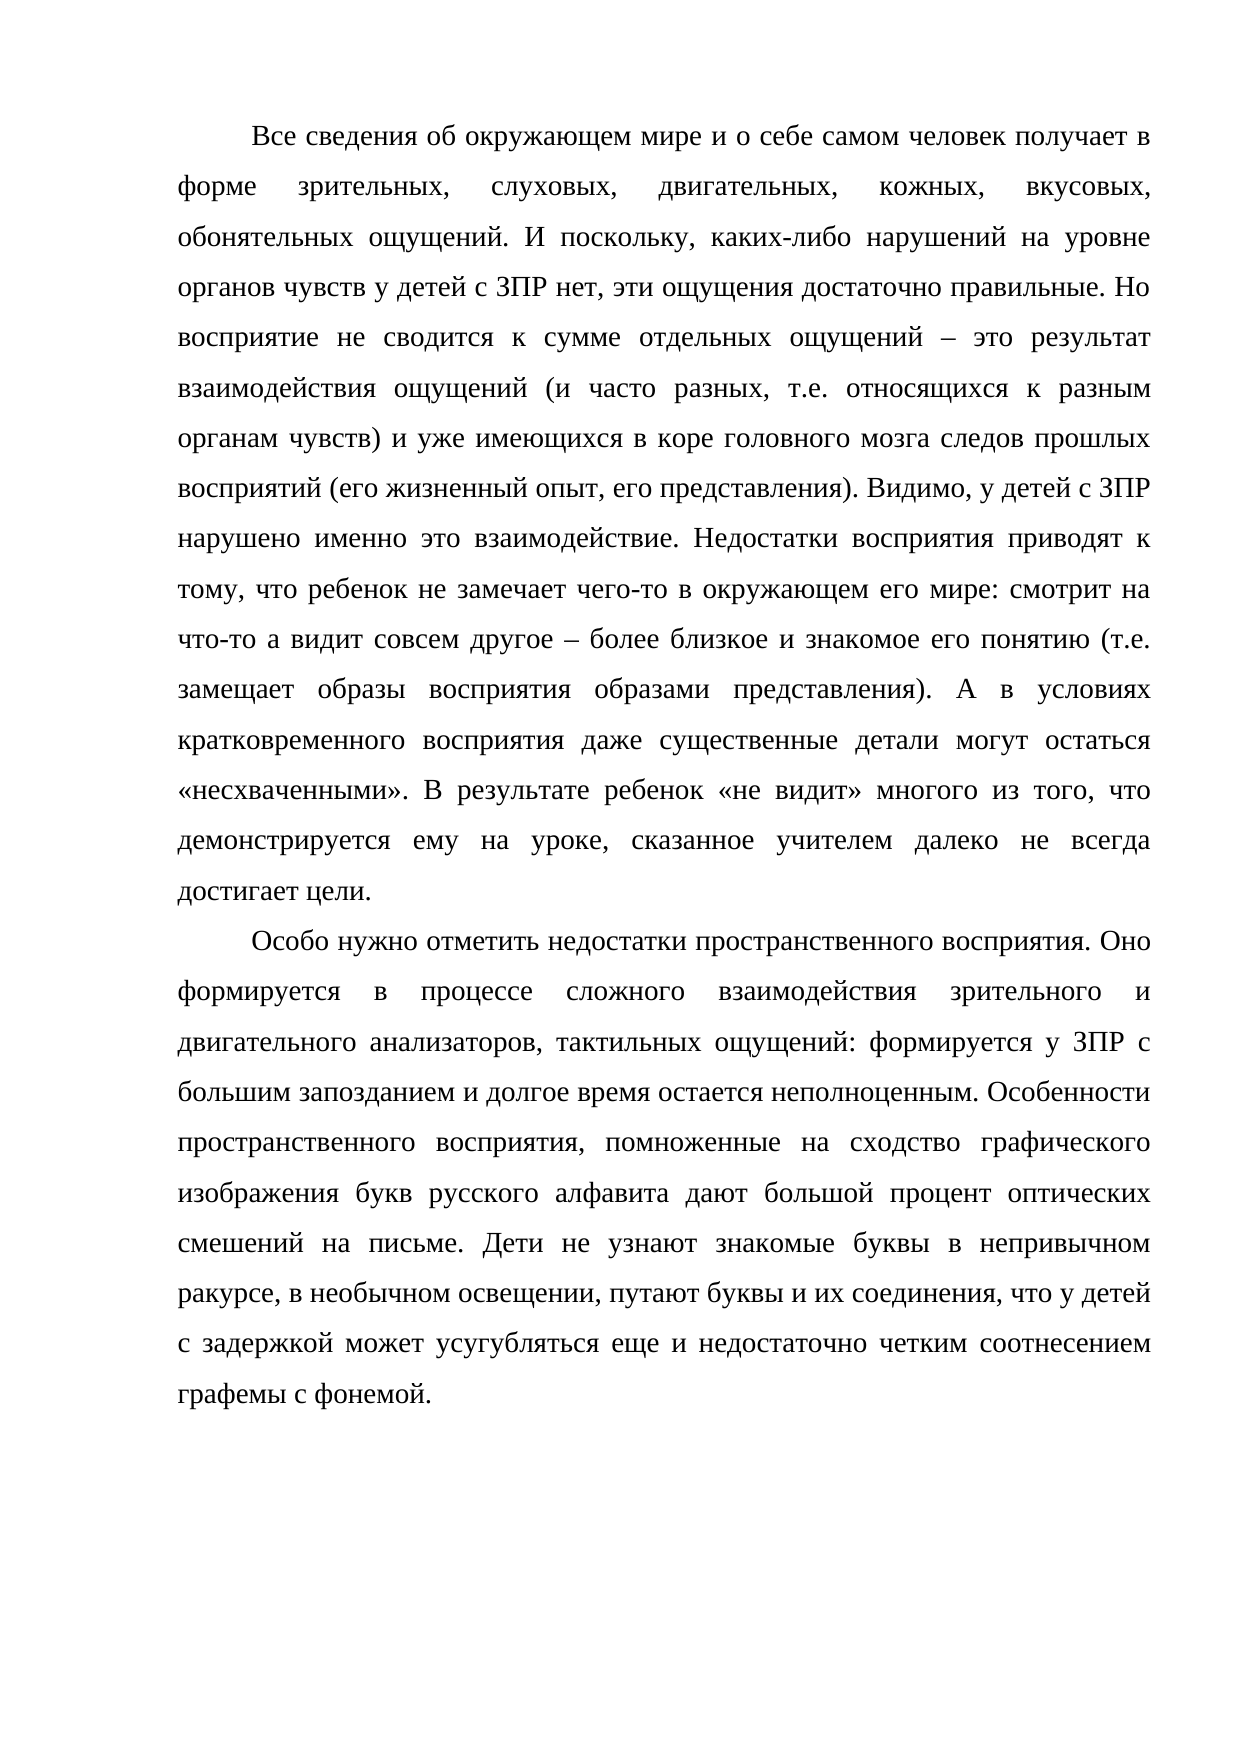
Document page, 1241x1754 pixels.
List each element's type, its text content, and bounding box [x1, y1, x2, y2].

text Все сведения об окружающем мире и о себе самом человек получает в форме зрительных, слуховых, двигательных, кожных, вкусовых, обонятельных ощущений. И поскольку, каких-либо нарушений на уровне органов чувств у детей с ЗПР нет, эти ощущения достаточно правильные. Но восприятие не сводится к сумме отдельных ощущений – это результат взаимодействия ощущений (и часто разных, т.е. относящихся к разным органам чувств) и уже имеющихся в коре головного мозга следов прошлых восприятий (его жизненный опыт, его представления). Видимо, у детей с ЗПР нарушено именно это взаимодействие. Недостатки восприятия приводят к тому, что ребенок не замечает чего-то в окружающем его мире: смотрит на что-то а видит совсем другое – более близкое и знакомое его понятию (т.е. замещает образы восприятия образами представления). А в условиях кратковременного восприятия даже существенные детали могут остаться «несхваченными». В результате ребенок «не видит» многого из того, что демонстрируется ему на уроке, сказанное учителем далеко не всегда достигает цели. [177, 118, 1152, 906]
text Особо нужно отметить недостатки пространственного восприятия. Оно формируется в процессе сложного взаимодействия зрительного и двигательного анализаторов, тактильных ощущений: формируется у ЗПР с большим запозданием и долгое время остается неполноценным. Особенности пространственного восприятия, помноженные на сходство графического изображения букв русского алфавита дают большой процент оптических смешений на письме. Дети не узнают знакомые буквы в непривычном ракурсе, в необычном освещении, путают буквы и их соединения, что у детей с задержкой может усугубляться еще и недостаточно четким соотнесением графемы с фонемой. [177, 923, 1152, 1409]
